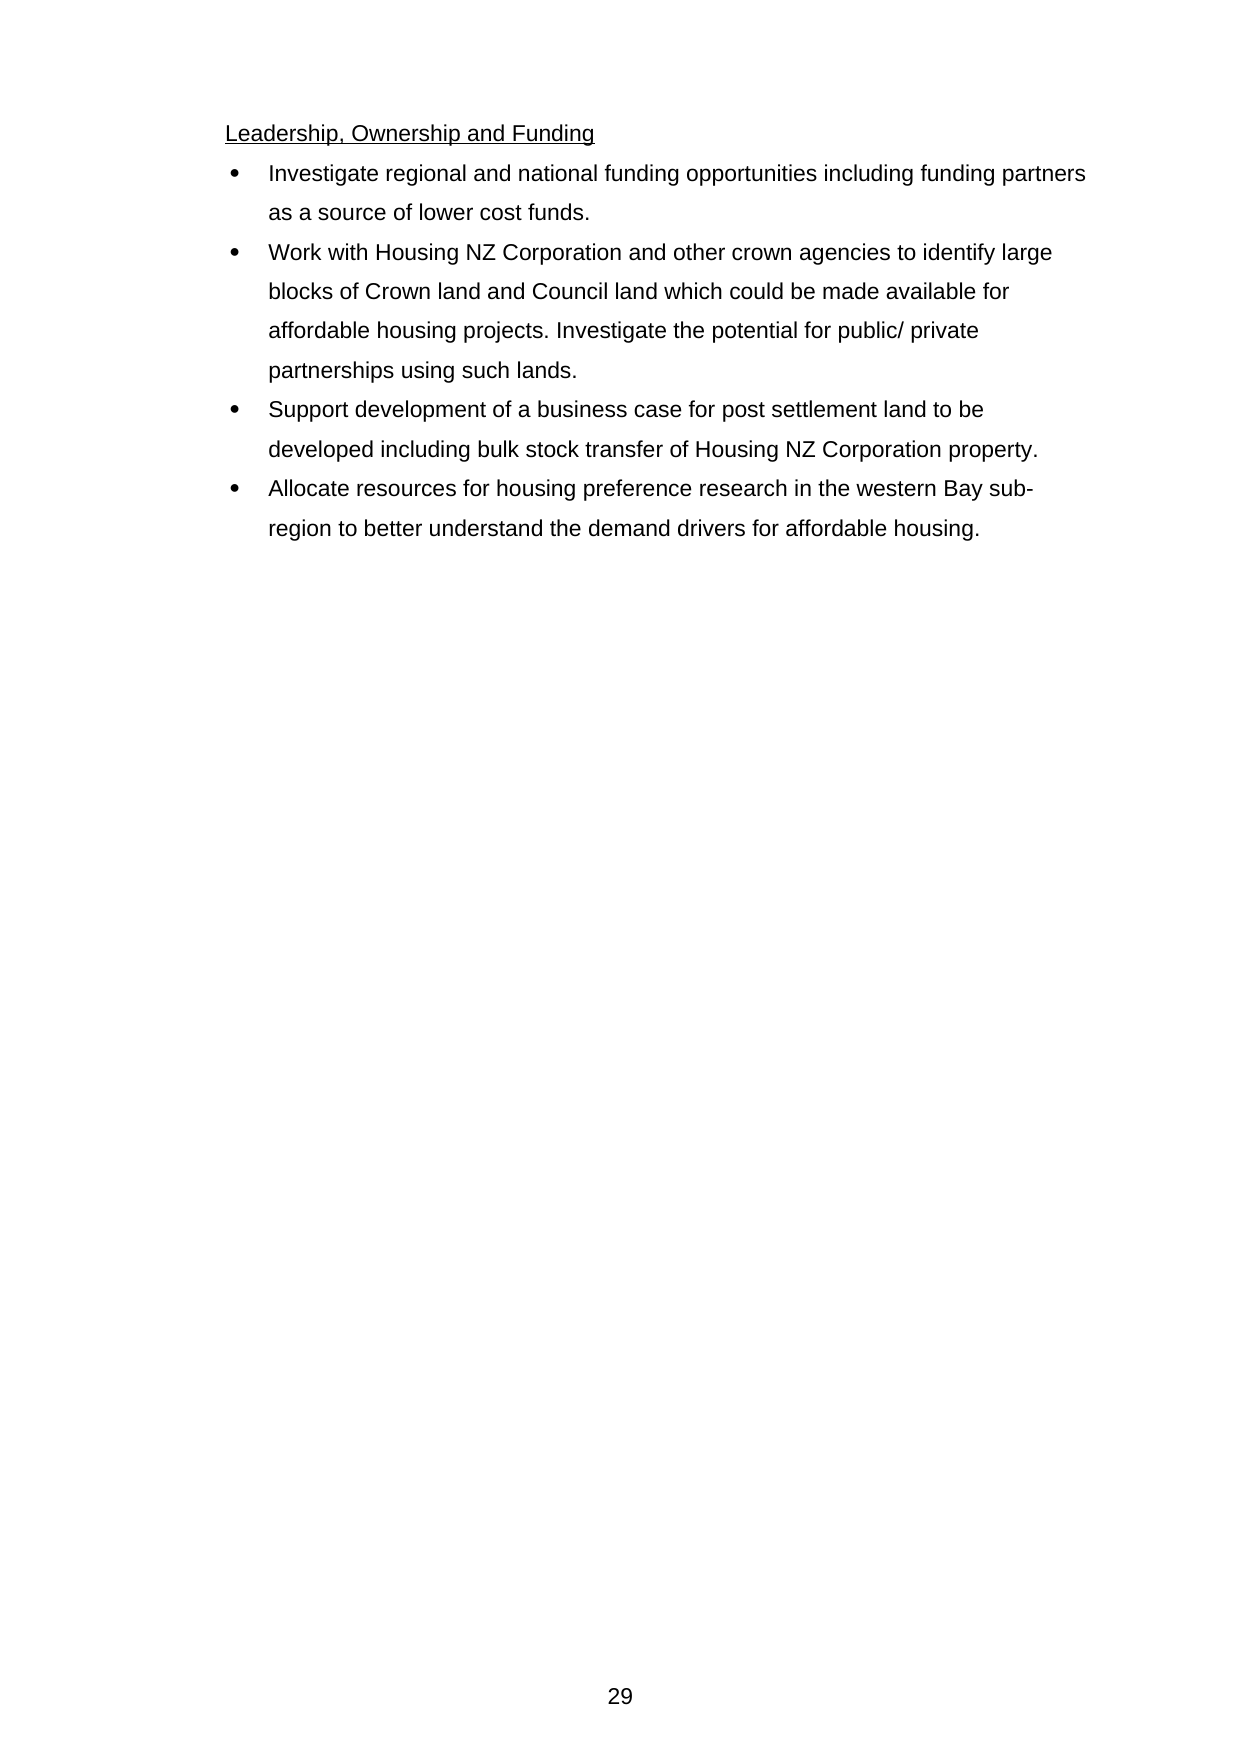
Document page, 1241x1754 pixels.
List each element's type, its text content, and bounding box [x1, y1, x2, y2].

list Support development of a business case for post settlement land to be developed including bulk stock transfer of Housing NZ Corporation property. [231, 396, 1090, 462]
list Allocate resources for housing preference research in the western Bay sub-region to better understand the demand drivers for affordable housing. [231, 475, 1090, 541]
list Work with Housing NZ Corporation and other crown agencies to identify large blocks of Crown land and Council land which could be made available for affordable housing projects. Investigate the potential for public/ private partnerships using such lands. [231, 238, 1090, 383]
list Investigate regional and national funding opportunities including funding partners as a source of lower cost funds. [231, 159, 1090, 225]
text Leadership, Ownership and Funding [150, 120, 1090, 146]
